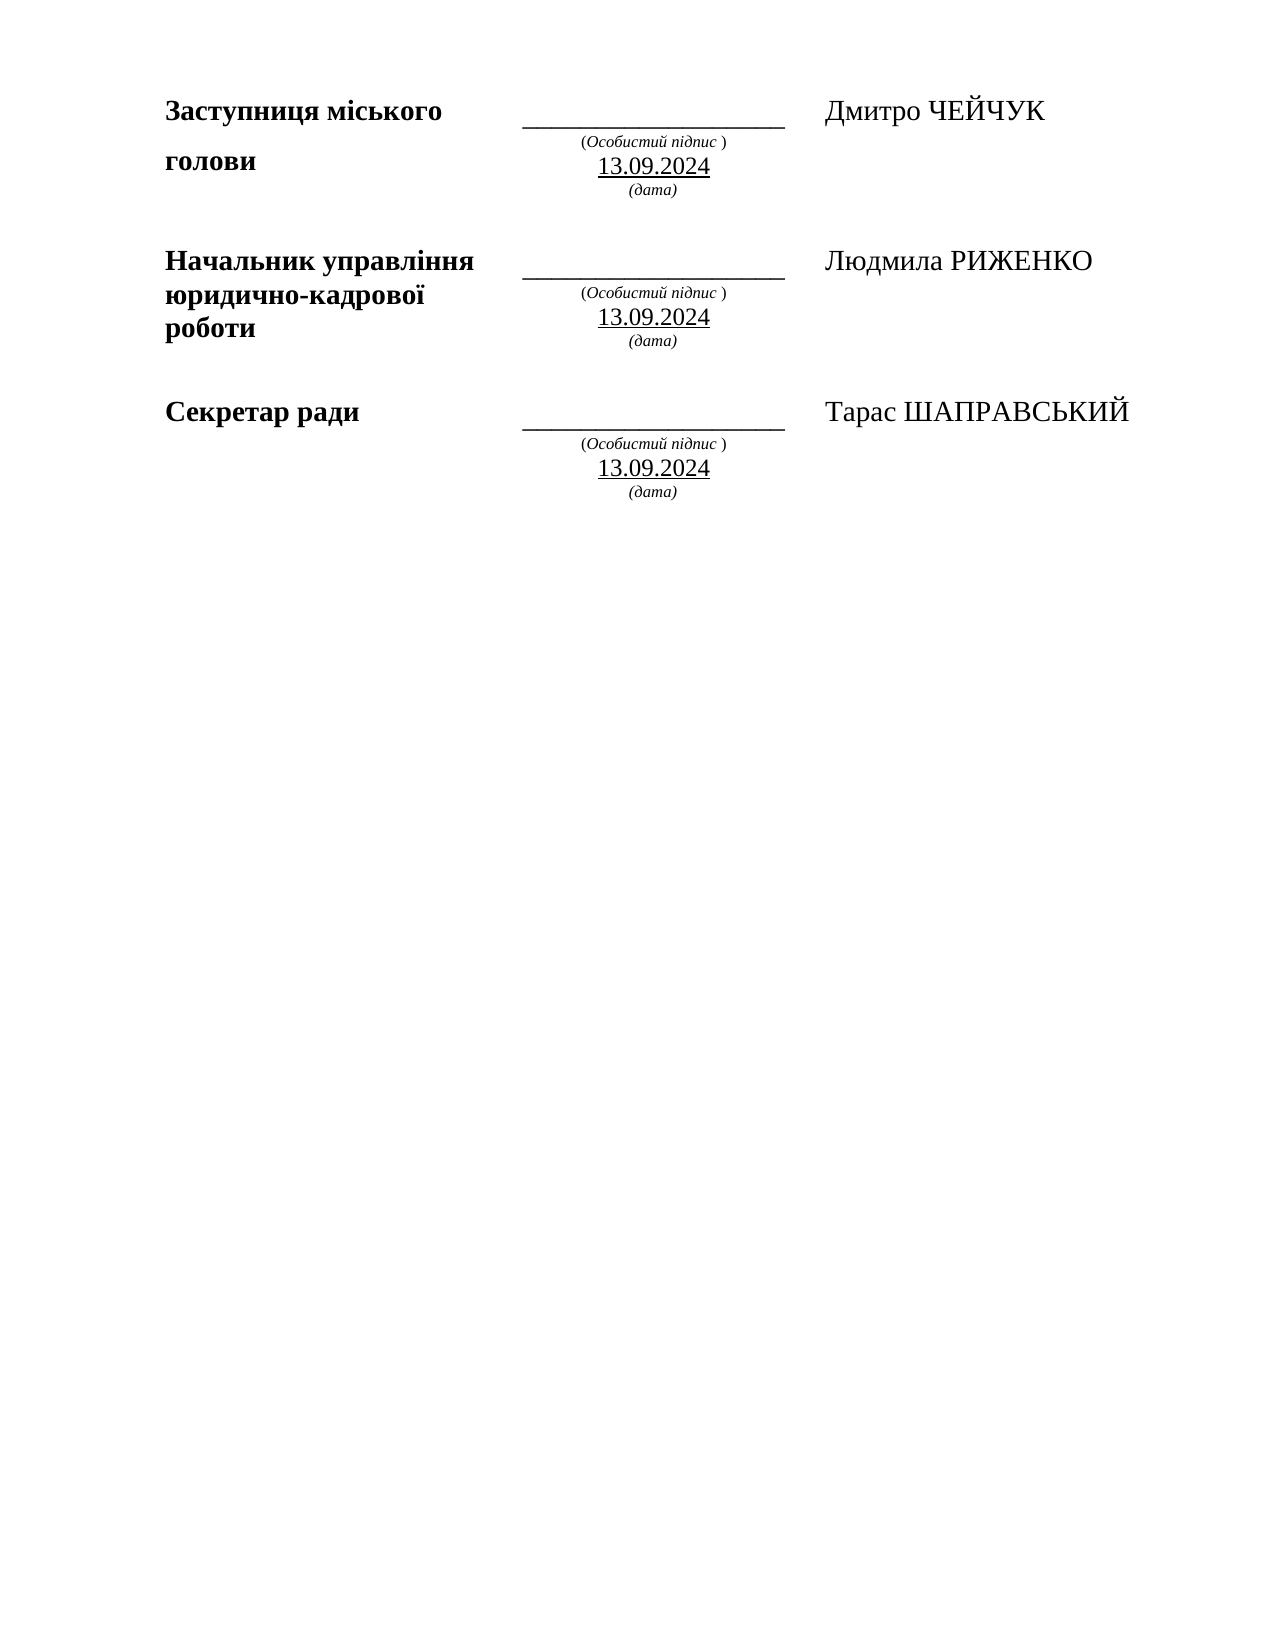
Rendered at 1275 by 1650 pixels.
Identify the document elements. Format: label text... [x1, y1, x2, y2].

table_cell Секретар ради [154, 394, 493, 545]
table_header Дмитро ЧЕЙЧУК [814, 93, 1181, 243]
table_cell __________________ (Особистий підпис ) 13.09.2024 (дата) [493, 244, 814, 394]
table_header __________________ (Особистий підпис ) 13.09.2024 (дата) [493, 93, 814, 243]
table_cell __________________ (Особистий підпис ) 13.09.2024 (дата) [493, 394, 814, 545]
table_cell Тарас ШАПРАВСЬКИЙ [814, 394, 1181, 545]
table_cell Начальник управління юридично-кадрової роботи [154, 244, 493, 394]
table_cell Людмила РИЖЕНКО [814, 244, 1181, 394]
table_header Заступниця міського голови [154, 93, 493, 243]
